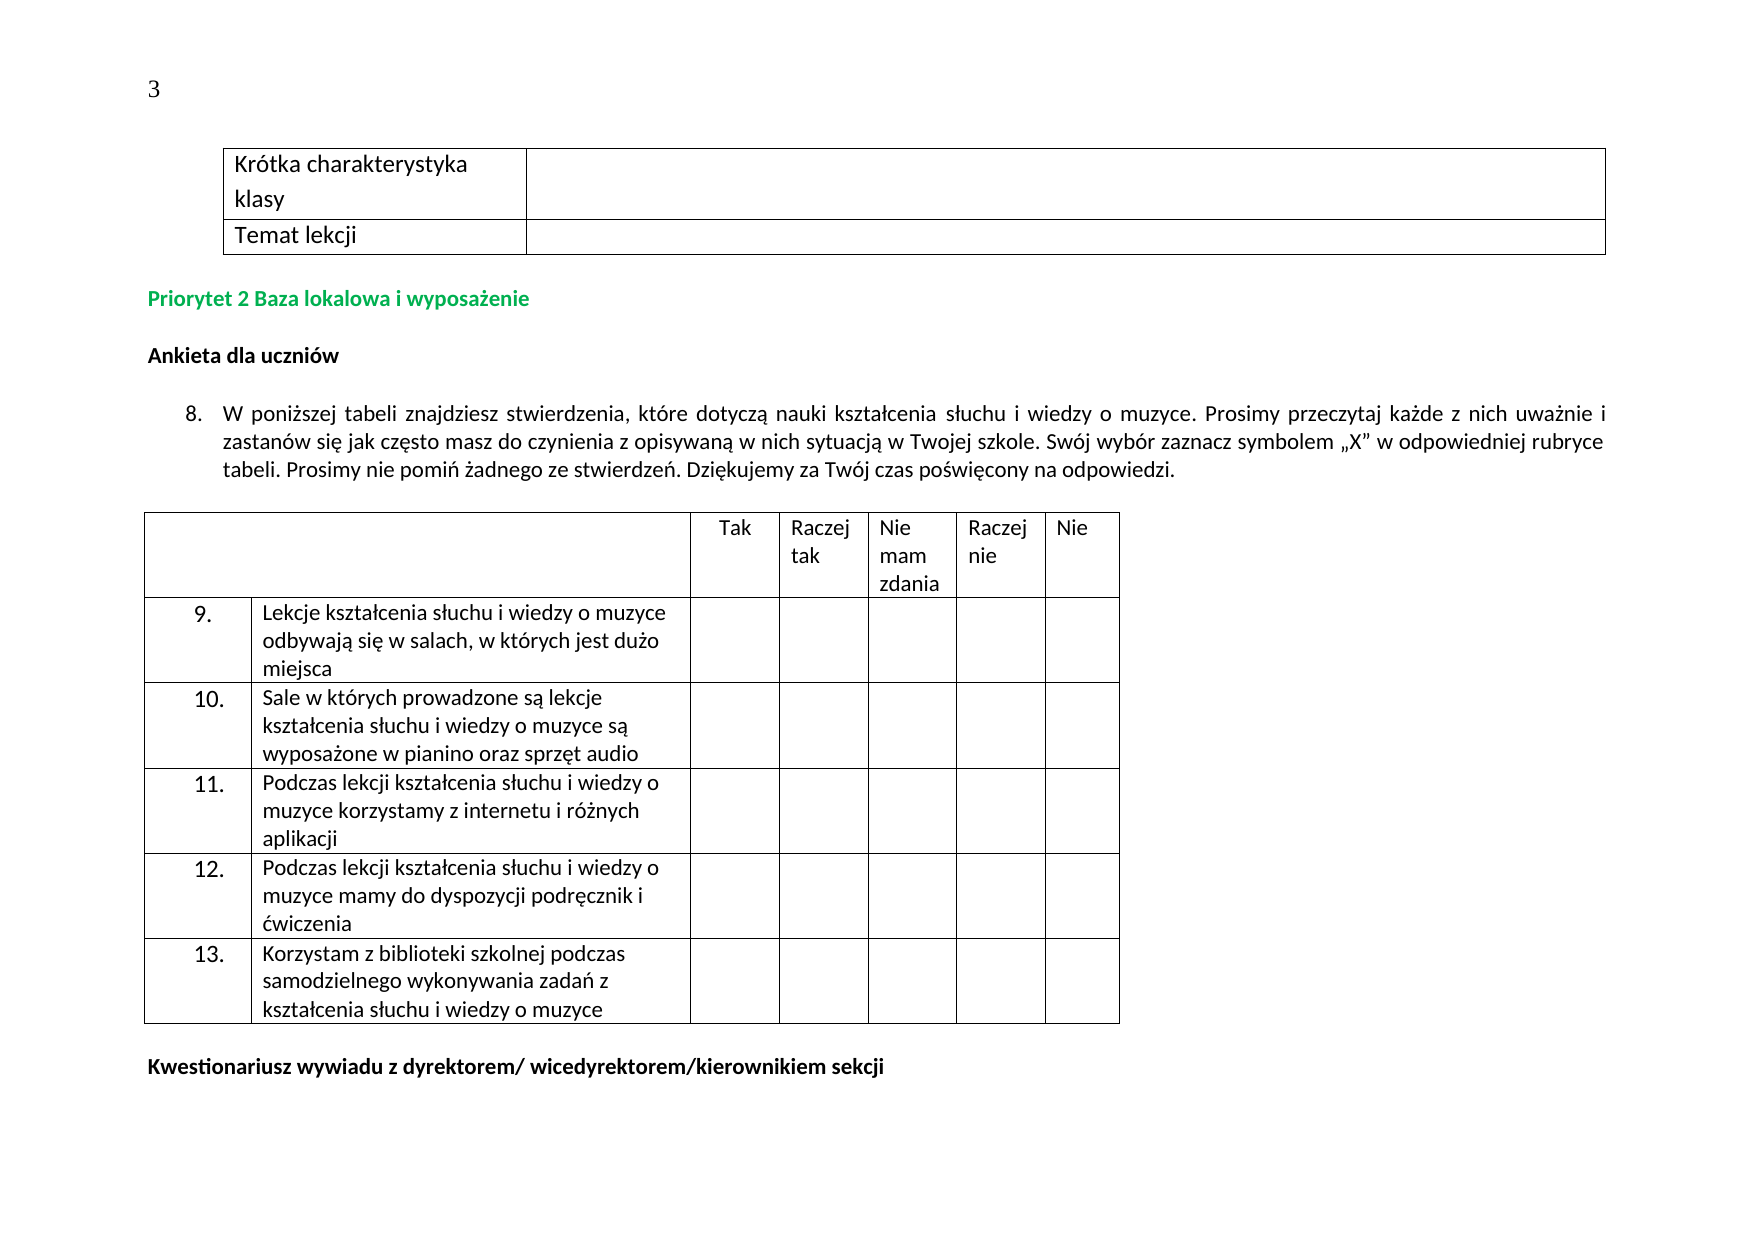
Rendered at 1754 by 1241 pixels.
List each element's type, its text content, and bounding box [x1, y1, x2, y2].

table_cell [957, 598, 1045, 682]
table_cell [869, 854, 956, 938]
table_cell [145, 854, 251, 938]
table_cell [145, 598, 251, 682]
table_cell [869, 598, 956, 682]
table_cell Podczas lekcji kształcenia słuchu i wiedzy o muzyce mamy do dyspozycji podręcznik i ćwiczenia [252, 854, 690, 938]
table_cell [527, 149, 1605, 218]
text Ankieta dla uczniów [148, 342, 1606, 370]
table_cell [780, 598, 868, 682]
table_cell [780, 939, 868, 1023]
text Priorytet 2 Baza lokalowa i wyposażenie [148, 284, 1606, 312]
table_cell [957, 939, 1045, 1023]
table_cell [780, 769, 868, 852]
table_cell [1046, 854, 1119, 938]
table_cell [869, 939, 956, 1023]
table_cell [869, 769, 956, 852]
text Kwestionariusz wywiadu z dyrektorem/ wicedyrektorem/kierownikiem sekcji [148, 1052, 1606, 1080]
list W poniższej tabeli znajdziesz stwierdzenia, które dotyczą nauki kształcenia słuchu i wiedzy o muzyce. Prosimy przeczytaj każde z nich uważnie i zastanów się jak często masz do czynienia z opisywaną w nich sytuacją w Twojej szkole. Swój wybór zaznacz symbolem „X” w odpowiedniej rubryce tabeli. Prosimy nie pomiń żadnego ze stwierdzeń. Dziękujemy za Twój czas poświęcony na odpowiedzi. [185, 399, 1606, 483]
table_cell [527, 220, 1605, 254]
table_cell [1046, 939, 1119, 1023]
table_cell [957, 854, 1045, 938]
table_cell [691, 598, 779, 682]
table_cell [145, 939, 251, 1023]
table_cell Podczas lekcji kształcenia słuchu i wiedzy o muzyce korzystamy z internetu i różnych aplikacji [252, 769, 690, 852]
table_cell [691, 683, 779, 767]
table_cell [1046, 769, 1119, 852]
table_header Tak [691, 513, 779, 597]
table_cell [691, 854, 779, 938]
table_cell [780, 683, 868, 767]
table_cell [869, 683, 956, 767]
table_cell [145, 769, 251, 852]
table_cell [145, 683, 251, 767]
table_header Nie [1046, 513, 1119, 597]
table_cell Lekcje kształcenia słuchu i wiedzy o muzyce odbywają się w salach, w których jest dużo miejsca [252, 598, 690, 682]
table_cell [691, 769, 779, 852]
table_cell Krótka charakterystyka klasy [224, 149, 526, 218]
table_cell [957, 683, 1045, 767]
table_header Raczej tak [780, 513, 868, 597]
table_cell Temat lekcji [224, 220, 526, 254]
table_cell [957, 769, 1045, 852]
table_cell [1046, 683, 1119, 767]
table_header Nie mam zdania [869, 513, 956, 597]
table_cell [691, 939, 779, 1023]
table_header [145, 513, 690, 597]
table_cell [1046, 598, 1119, 682]
table_header Raczej nie [957, 513, 1045, 597]
table_cell [780, 854, 868, 938]
table_cell Korzystam z biblioteki szkolnej podczas samodzielnego wykonywania zadań z kształcenia słuchu i wiedzy o muzyce [252, 939, 690, 1023]
table_cell Sale w których prowadzone są lekcje kształcenia słuchu i wiedzy o muzyce są wyposażone w pianino oraz sprzęt audio [252, 683, 690, 767]
